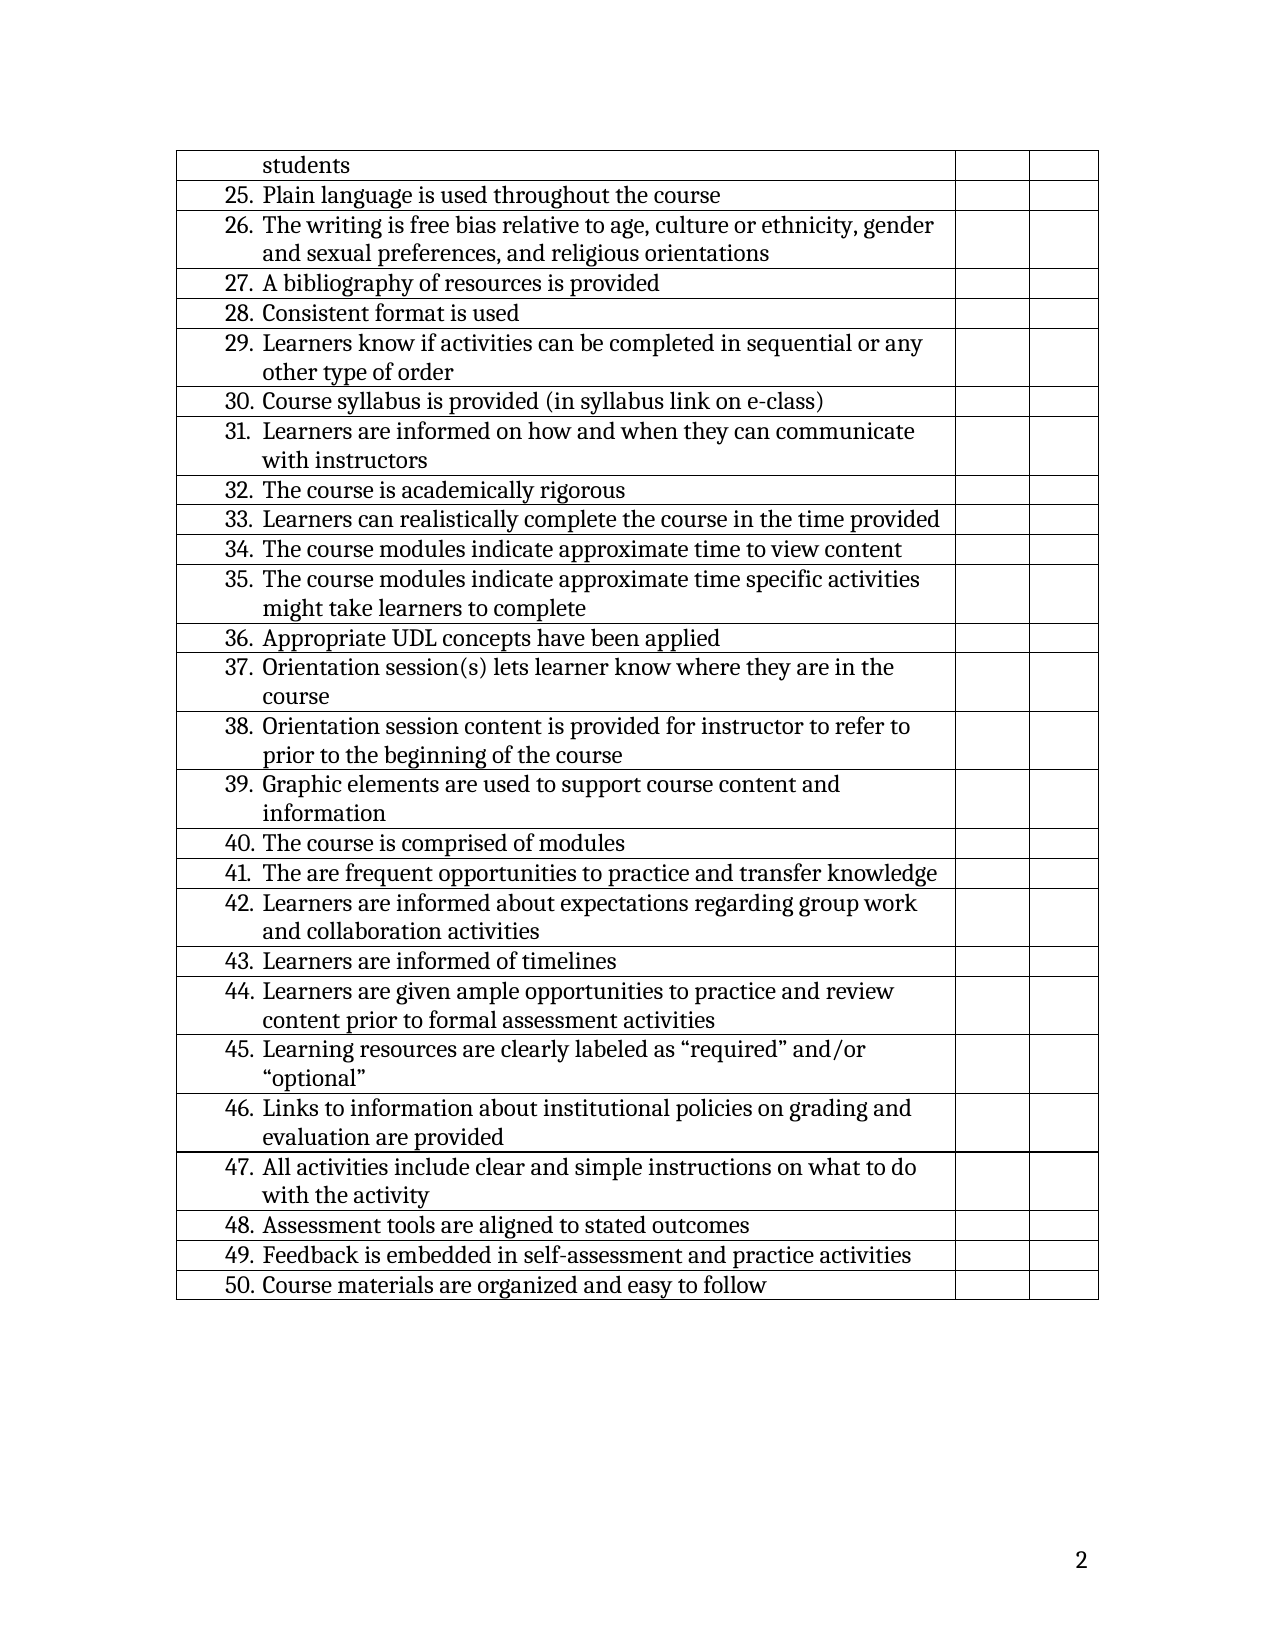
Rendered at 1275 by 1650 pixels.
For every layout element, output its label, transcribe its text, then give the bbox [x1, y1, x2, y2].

table_cell [956, 299, 1029, 328]
table_cell The writing is free bias relative to age, culture or ethnicity, gender and sexual preferences, and religious orientations [177, 211, 955, 268]
table_cell [1030, 1035, 1098, 1093]
table_cell Appropriate UDL concepts have been applied [177, 624, 955, 652]
table_cell Learners are informed of timelines [177, 947, 955, 976]
table_cell [956, 889, 1029, 946]
table_cell [1030, 770, 1098, 828]
table_cell [1030, 387, 1098, 416]
table_cell The course modules indicate approximate time to view content [177, 535, 955, 564]
table_cell The course is comprised of modules [177, 829, 955, 858]
table_cell Learning resources are clearly labeled as “required” and/or “optional” [177, 1035, 955, 1093]
table_cell [1030, 181, 1098, 209]
table_cell Feedback is embedded in self-assessment and practice activities [177, 1241, 955, 1269]
table_cell [956, 181, 1029, 209]
table_cell The are frequent opportunities to practice and transfer knowledge [177, 859, 955, 887]
table_cell [956, 947, 1029, 976]
table_cell Links to information about institutional policies on grading and evaluation are provided [177, 1094, 955, 1151]
table_cell [1030, 1241, 1098, 1269]
table_cell [1030, 269, 1098, 298]
table_cell [1030, 476, 1098, 504]
table_cell The course is academically rigorous [177, 476, 955, 504]
table_cell The course modules indicate approximate time specific activities might take learners to complete [177, 565, 955, 622]
table_cell [1030, 977, 1098, 1034]
table_cell Learners are informed on how and when they can communicate with instructors [177, 417, 955, 474]
table_cell [1030, 211, 1098, 268]
table_cell Learners can realistically complete the course in the time provided [177, 505, 955, 534]
table_cell [1030, 299, 1098, 328]
table_cell [1030, 624, 1098, 652]
table_cell [956, 624, 1029, 652]
table_cell Learners know if activities can be completed in sequential or any other type of order [177, 329, 955, 386]
table_cell [956, 1271, 1029, 1299]
table_cell Learners are given ample opportunities to practice and review content prior to formal assessment activities [177, 977, 955, 1034]
table_cell [956, 505, 1029, 534]
table_cell [956, 770, 1029, 828]
table_cell Course syllabus is provided (in syllabus link on e-class) [177, 387, 955, 416]
table_cell [1030, 329, 1098, 386]
table_cell All activities include clear and simple instructions on what to do with the activity [177, 1153, 955, 1210]
table_cell [1030, 829, 1098, 858]
table_cell [956, 1035, 1029, 1093]
table_cell Consistent format is used [177, 299, 955, 328]
table_cell Assessment tools are aligned to stated outcomes [177, 1211, 955, 1240]
table_cell [956, 712, 1029, 769]
table_cell Graphic elements are used to support course content and information [177, 770, 955, 828]
table_cell [956, 653, 1029, 711]
table_cell [1030, 151, 1098, 180]
table_cell Orientation session content is provided for instructor to refer to prior to the beginning of the course [177, 712, 955, 769]
table_cell [956, 269, 1029, 298]
table_cell [956, 1241, 1029, 1269]
table_cell [1030, 1153, 1098, 1210]
table_cell [956, 151, 1029, 180]
table_cell [1030, 505, 1098, 534]
table_cell [1030, 1094, 1098, 1151]
table_cell [1030, 565, 1098, 622]
table_cell Orientation session(s) lets learner know where they are in the course [177, 653, 955, 711]
table_cell [1030, 1211, 1098, 1240]
table_cell [956, 1211, 1029, 1240]
table_cell [956, 387, 1029, 416]
table_cell [1030, 712, 1098, 769]
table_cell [177, 151, 955, 180]
table_cell [1030, 1271, 1098, 1299]
table_cell [1030, 653, 1098, 711]
table_cell A bibliography of resources is provided [177, 269, 955, 298]
table_cell [956, 417, 1029, 474]
table_cell [1030, 859, 1098, 887]
table_cell [956, 211, 1029, 268]
table_cell [956, 977, 1029, 1034]
table_cell Course materials are organized and easy to follow [177, 1271, 955, 1299]
table_cell [956, 476, 1029, 504]
table_cell [956, 535, 1029, 564]
table_cell [1030, 417, 1098, 474]
table_cell [956, 565, 1029, 622]
table_cell Plain language is used throughout the course [177, 181, 955, 209]
table_cell [956, 859, 1029, 887]
table_cell [1030, 889, 1098, 946]
table_cell [956, 1094, 1029, 1151]
table_cell [956, 829, 1029, 858]
table_cell [956, 329, 1029, 386]
table_cell Learners are informed about expectations regarding group work and collaboration activities [177, 889, 955, 946]
table_cell [1030, 535, 1098, 564]
table_cell [956, 1153, 1029, 1210]
table_cell [1030, 947, 1098, 976]
